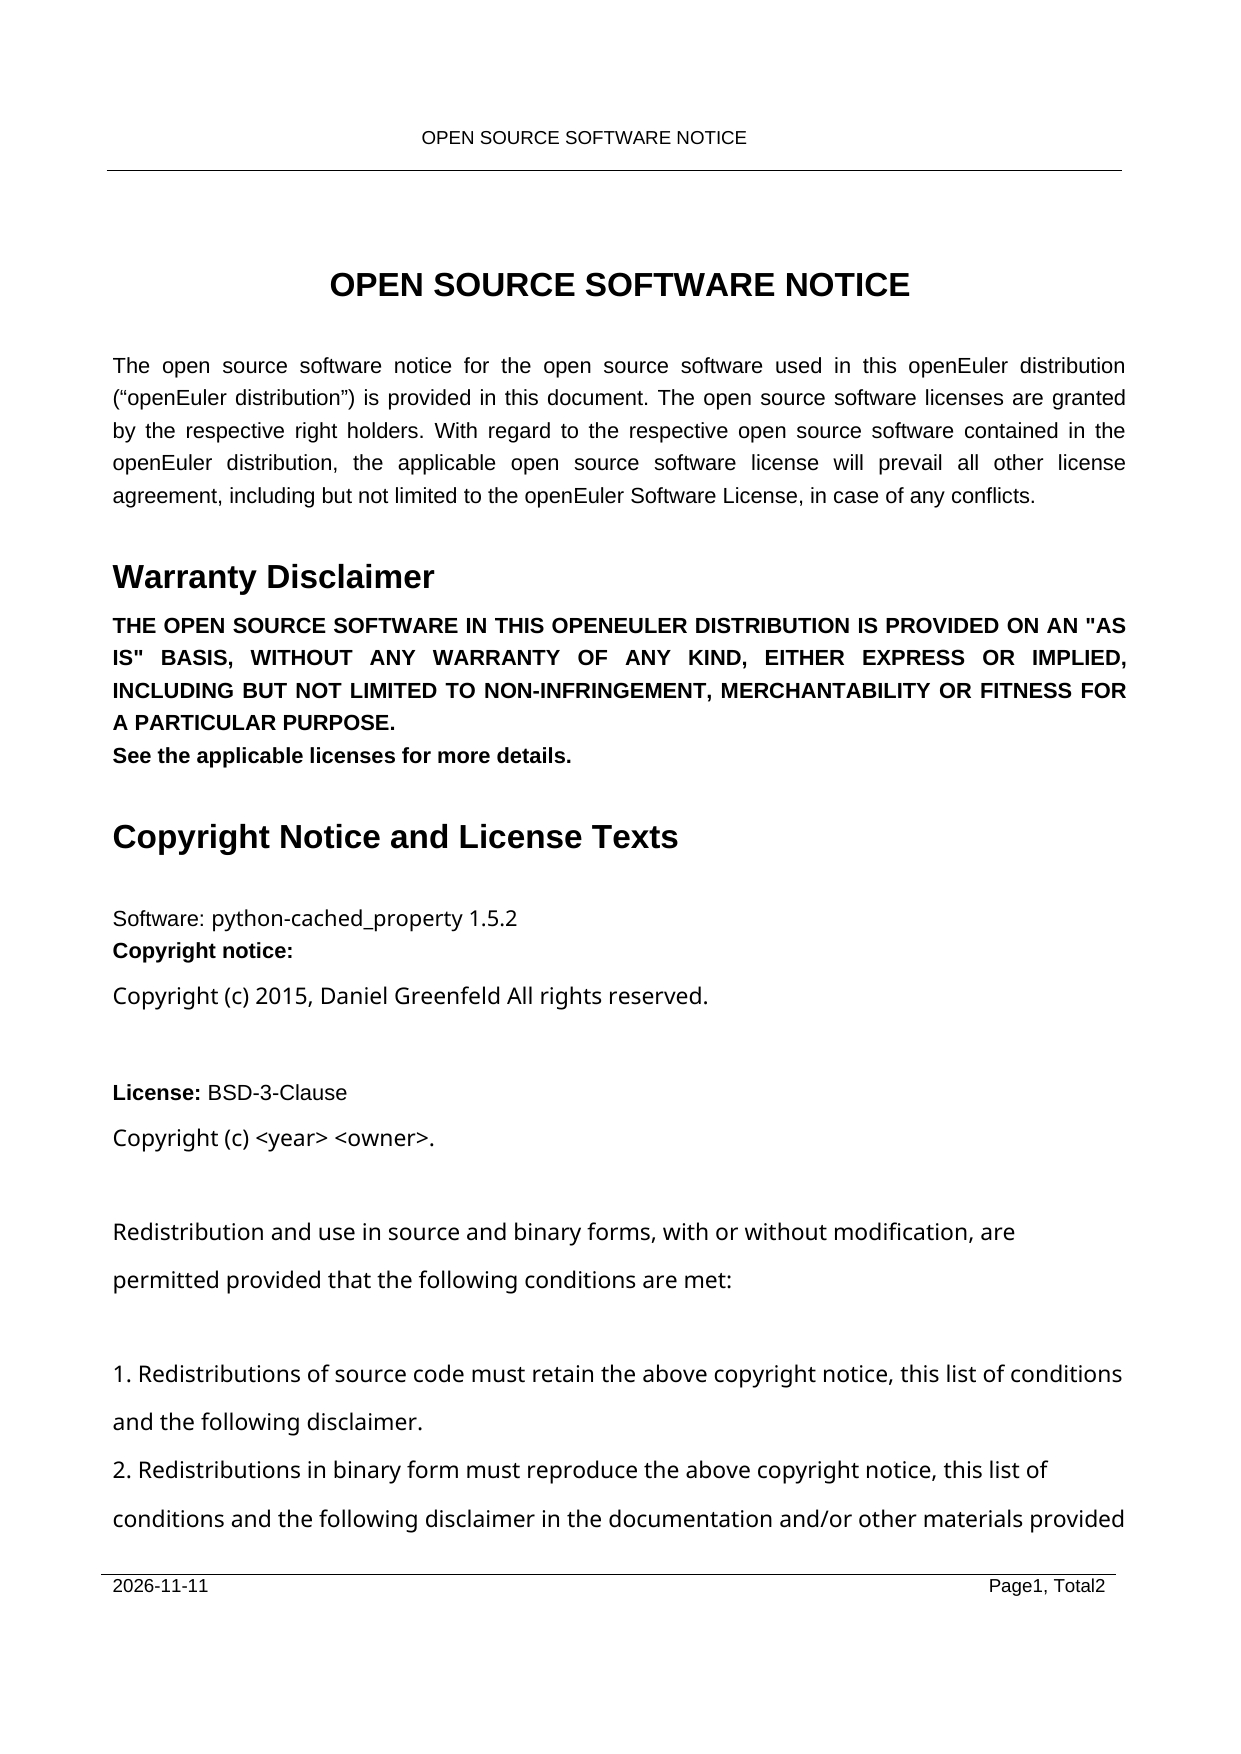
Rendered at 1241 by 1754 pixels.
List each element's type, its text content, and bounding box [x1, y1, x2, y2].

text Copyright (c) 2015, Daniel Greenfeld All rights reserved. [112, 979, 1128, 1060]
text 1. Redistributions of source code must retain the above copyright notice, this list of conditions and the following disclaimer. [112, 1357, 1128, 1438]
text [112, 1454, 1128, 1535]
text Copyright (c) <year> <owner>. [112, 1122, 1128, 1154]
text The open source software notice for the open source software used in this openEuler distribution (“openEuler distribution”) is provided in this document. The open source software licenses are granted by the respective right holders. With regard to the respective open source software contained in the openEuler distribution, the applicable open source software license will prevail all other license agreement, including but not limited to the openEuler Software License, in case of any conflicts. [112, 349, 1128, 511]
text Warranty Disclaimer [112, 544, 1128, 609]
text THE OPEN SOURCE SOFTWARE IN THIS OPENEULER DISTRIBUTION IS PROVIDED ON AN "AS IS" BASIS, WITHOUT ANY WARRANTY OF ANY KIND, EITHER EXPRESS OR IMPLIED, INCLUDING BUT NOT LIMITED TO NON-INFRINGEMENT, MERCHANTABILITY OR FITNESS FOR A PARTICULAR PURPOSE. See the applicable licenses for more details. [112, 609, 1128, 771]
text License: BSD-3-Clause [112, 1077, 1128, 1109]
text Copyright notice: [112, 934, 1128, 966]
text OPEN SOURCE SOFTWARE NOTICE [112, 251, 1128, 316]
text Software: python-cached_property 1.5.2 [112, 901, 1128, 934]
text Redistribution and use in source and binary forms, with or without modification, are permitted provided that the following conditions are met: [112, 1215, 1128, 1296]
text Copyright Notice and License Texts [112, 804, 1128, 869]
